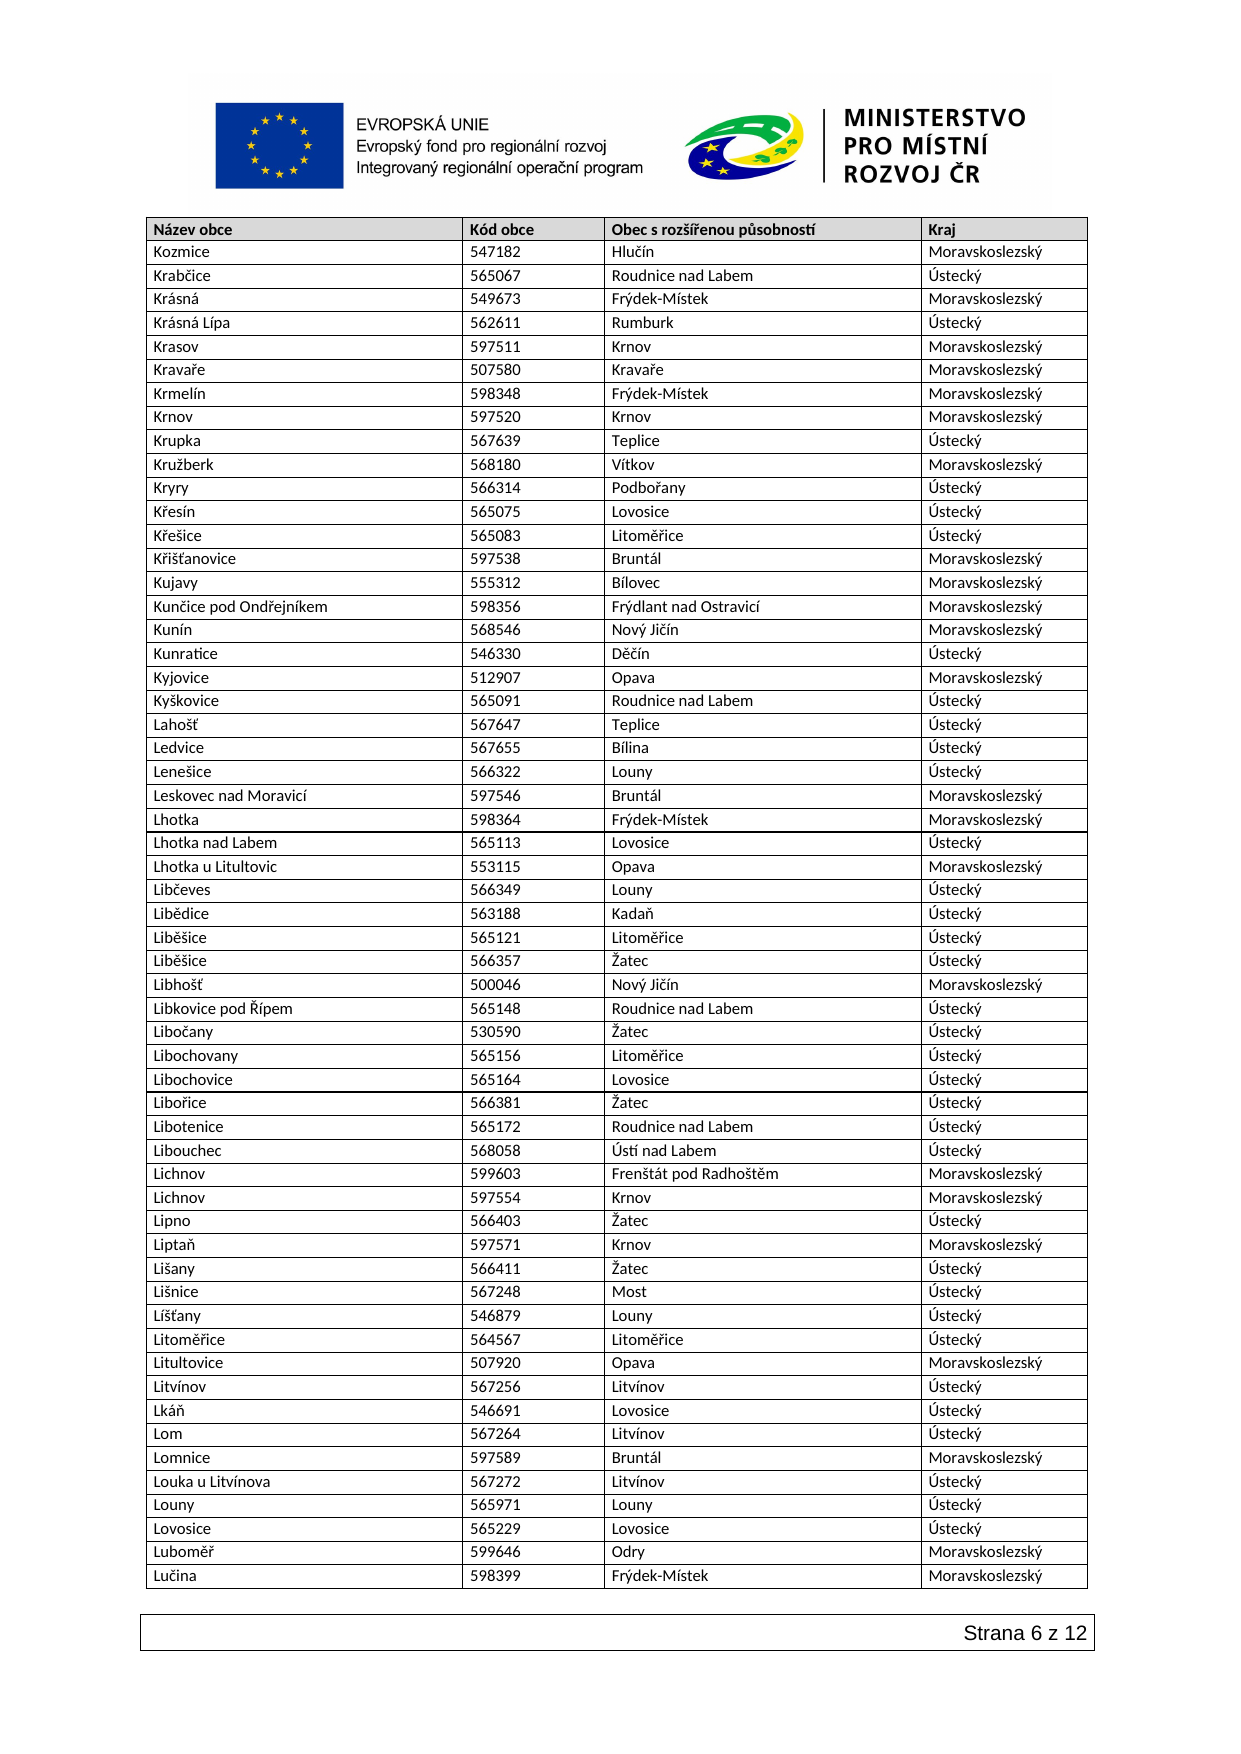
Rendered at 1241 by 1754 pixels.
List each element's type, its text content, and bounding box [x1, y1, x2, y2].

table_cell Liběšice [147, 951, 462, 973]
table_cell Most [605, 1282, 921, 1304]
table_cell Litoměřice [605, 1045, 921, 1068]
table_cell 566322 [463, 761, 604, 784]
table_cell Moravskoslezský [922, 1447, 1087, 1470]
table_cell Lichnov [147, 1164, 462, 1186]
table_cell Moravskoslezský [922, 1542, 1087, 1564]
table_cell Moravskoslezský [922, 1234, 1087, 1257]
table_cell Krnov [605, 1234, 921, 1257]
table_cell Moravskoslezský [922, 809, 1087, 831]
table_cell Teplice [605, 714, 921, 737]
table_cell Moravskoslezský [922, 1565, 1087, 1588]
table_cell Litoměřice [147, 1329, 462, 1352]
table_cell Kyškovice [147, 691, 462, 713]
table_cell Lišany [147, 1258, 462, 1281]
table_cell Nový Jičín [605, 974, 921, 997]
table_cell Ústecký [922, 714, 1087, 737]
table_cell Ústecký [922, 478, 1087, 500]
table_cell Frýdek-Místek [605, 289, 921, 311]
table_cell Kravaře [147, 360, 462, 382]
table_cell 565067 [463, 265, 604, 287]
table_cell Krnov [605, 407, 921, 429]
table_cell Lomnice [147, 1447, 462, 1470]
table_cell Libčeves [147, 880, 462, 902]
table_cell Moravskoslezský [922, 785, 1087, 808]
table_cell Ústecký [922, 265, 1087, 287]
table_cell Liptaň [147, 1234, 462, 1257]
table_cell Bruntál [605, 1447, 921, 1470]
table_cell Lovosice [605, 1400, 921, 1422]
table_cell Louny [605, 880, 921, 902]
table_cell Ústecký [922, 1140, 1087, 1162]
table_cell Roudnice nad Labem [605, 1116, 921, 1139]
table_cell Moravskoslezský [922, 572, 1087, 595]
table_cell Libotenice [147, 1116, 462, 1139]
table_cell Ústecký [922, 738, 1087, 760]
table_cell Lhotka nad Labem [147, 833, 462, 855]
table_cell Teplice [605, 430, 921, 453]
table_cell Líšťany [147, 1305, 462, 1328]
table_cell 565971 [463, 1495, 604, 1517]
table_cell Kryry [147, 478, 462, 500]
table_cell 599603 [463, 1164, 604, 1186]
table_cell 549673 [463, 289, 604, 311]
table_cell Ústecký [922, 691, 1087, 713]
table_cell 563188 [463, 903, 604, 926]
table_cell Kunratice [147, 643, 462, 666]
table_cell Hlučín [605, 241, 921, 264]
table_cell 567248 [463, 1282, 604, 1304]
table_cell Roudnice nad Labem [605, 691, 921, 713]
table_cell Frenštát pod Radhoštěm [605, 1164, 921, 1186]
table_cell Lovosice [147, 1518, 462, 1541]
table_cell Ústecký [922, 1329, 1087, 1352]
table_cell Roudnice nad Labem [605, 998, 921, 1021]
table_cell Kružberk [147, 454, 462, 477]
table_cell Křesín [147, 501, 462, 524]
table_cell 562611 [463, 312, 604, 335]
table_cell Ústecký [922, 1211, 1087, 1233]
table_cell 567647 [463, 714, 604, 737]
table_cell Louny [147, 1495, 462, 1517]
table_cell Litvínov [147, 1376, 462, 1399]
table_cell Podbořany [605, 478, 921, 500]
table_cell Ústecký [922, 1400, 1087, 1422]
table_cell Moravskoslezský [922, 856, 1087, 879]
table_cell Litoměřice [605, 1329, 921, 1352]
table_cell Libochovice [147, 1069, 462, 1091]
table_cell Kunčice pod Ondřejníkem [147, 596, 462, 618]
table_cell Krmelín [147, 383, 462, 406]
table_cell Ústecký [922, 998, 1087, 1021]
table_cell Moravskoslezský [922, 596, 1087, 618]
table_cell Moravskoslezský [922, 1164, 1087, 1186]
table_cell Litultovice [147, 1353, 462, 1375]
table_cell 565229 [463, 1518, 604, 1541]
table_cell Lahošť [147, 714, 462, 737]
table_cell 565113 [463, 833, 604, 855]
table_cell Žatec [605, 1022, 921, 1044]
table_cell Moravskoslezský [922, 620, 1087, 642]
table_cell 568180 [463, 454, 604, 477]
table_cell Ústecký [922, 1471, 1087, 1493]
table_cell Ústecký [922, 1258, 1087, 1281]
table_cell Moravskoslezský [922, 289, 1087, 311]
table_cell 597589 [463, 1447, 604, 1470]
table_cell Ústecký [922, 1022, 1087, 1044]
table_cell Moravskoslezský [922, 1187, 1087, 1210]
table_cell 566381 [463, 1093, 604, 1115]
table_cell 598348 [463, 383, 604, 406]
table_cell Litvínov [605, 1376, 921, 1399]
table_cell 553115 [463, 856, 604, 879]
table_cell 565083 [463, 525, 604, 548]
table_cell 512907 [463, 667, 604, 689]
table_cell Lovosice [605, 1518, 921, 1541]
table_cell Libočany [147, 1022, 462, 1044]
table_cell Ústecký [922, 880, 1087, 902]
table_cell Frýdek-Místek [605, 809, 921, 831]
table_cell Litvínov [605, 1471, 921, 1493]
table_cell 565164 [463, 1069, 604, 1091]
table_cell Moravskoslezský [922, 407, 1087, 429]
table_cell Ústecký [922, 833, 1087, 855]
table_cell Louny [605, 761, 921, 784]
table_cell Bílina [605, 738, 921, 760]
table_cell Moravskoslezský [922, 974, 1087, 997]
table_cell Roudnice nad Labem [605, 265, 921, 287]
table_cell Litoměřice [605, 927, 921, 949]
table_cell Krabčice [147, 265, 462, 287]
table_header Název obce [147, 218, 462, 240]
table_cell Frýdlant nad Ostravicí [605, 596, 921, 618]
table_cell Kravaře [605, 360, 921, 382]
table_cell Ústecký [922, 525, 1087, 548]
table_cell Žatec [605, 1093, 921, 1115]
table_cell Lišnice [147, 1282, 462, 1304]
table_cell Bílovec [605, 572, 921, 595]
table_cell Krásná [147, 289, 462, 311]
table_cell 565148 [463, 998, 604, 1021]
table_cell Vítkov [605, 454, 921, 477]
table_cell 597571 [463, 1234, 604, 1257]
table_cell 507580 [463, 360, 604, 382]
table_cell Lučina [147, 1565, 462, 1588]
table_cell Libhošť [147, 974, 462, 997]
table_cell 507920 [463, 1353, 604, 1375]
table_cell 546691 [463, 1400, 604, 1422]
table_cell 500046 [463, 974, 604, 997]
table_cell Moravskoslezský [922, 241, 1087, 264]
table_cell Kyjovice [147, 667, 462, 689]
table_cell Moravskoslezský [922, 454, 1087, 477]
table_cell Luboměř [147, 1542, 462, 1564]
table_cell 566349 [463, 880, 604, 902]
table_cell 599646 [463, 1542, 604, 1564]
table_cell 597520 [463, 407, 604, 429]
table_cell 597538 [463, 549, 604, 571]
table_cell 555312 [463, 572, 604, 595]
table_cell Frýdek-Místek [605, 383, 921, 406]
table_cell 597546 [463, 785, 604, 808]
table_cell 564567 [463, 1329, 604, 1352]
table_cell 546879 [463, 1305, 604, 1328]
table_cell Křešice [147, 525, 462, 548]
table_cell Kozmice [147, 241, 462, 264]
table_header Obec s rozšířenou působností [605, 218, 921, 240]
table_cell Opava [605, 1353, 921, 1375]
table_cell Ústecký [922, 1495, 1087, 1517]
table_cell Libědice [147, 903, 462, 926]
table_cell 566314 [463, 478, 604, 500]
table_cell 598399 [463, 1565, 604, 1588]
table_cell Ústecký [922, 1376, 1087, 1399]
table_cell Ústecký [922, 643, 1087, 666]
table_cell Moravskoslezský [922, 1353, 1087, 1375]
table_cell 566357 [463, 951, 604, 973]
table_cell Kunín [147, 620, 462, 642]
table_cell Odry [605, 1542, 921, 1564]
table_cell Litvínov [605, 1424, 921, 1446]
table_cell Lovosice [605, 833, 921, 855]
table_cell Krupka [147, 430, 462, 453]
table_cell 546330 [463, 643, 604, 666]
table_header Kód obce [463, 218, 604, 240]
table_cell Leskovec nad Moravicí [147, 785, 462, 808]
table_cell Litoměřice [605, 525, 921, 548]
table_cell 565121 [463, 927, 604, 949]
table_cell Křišťanovice [147, 549, 462, 571]
table_cell Děčín [605, 643, 921, 666]
table_cell 597511 [463, 336, 604, 358]
table_cell 568546 [463, 620, 604, 642]
table_cell 567639 [463, 430, 604, 453]
table_cell Lom [147, 1424, 462, 1446]
table_cell 566411 [463, 1258, 604, 1281]
table_cell Frýdek-Místek [605, 1565, 921, 1588]
table_cell Ústecký [922, 903, 1087, 926]
table_cell Libochovany [147, 1045, 462, 1068]
table_cell Lkáň [147, 1400, 462, 1422]
table_cell Opava [605, 667, 921, 689]
table_cell Ústecký [922, 951, 1087, 973]
table_cell Liběšice [147, 927, 462, 949]
table_cell Moravskoslezský [922, 667, 1087, 689]
table_cell Libkovice pod Řípem [147, 998, 462, 1021]
table_cell Žatec [605, 951, 921, 973]
table_cell 597554 [463, 1187, 604, 1210]
table_cell Lenešice [147, 761, 462, 784]
table_cell 567655 [463, 738, 604, 760]
table_cell Ústecký [922, 312, 1087, 335]
table_cell Ústecký [922, 501, 1087, 524]
table_cell Lhotka u Litultovic [147, 856, 462, 879]
table_cell Ústecký [922, 1069, 1087, 1091]
table_cell 598356 [463, 596, 604, 618]
table_cell Moravskoslezský [922, 360, 1087, 382]
table_cell Bruntál [605, 785, 921, 808]
table_cell 566403 [463, 1211, 604, 1233]
table_cell 565156 [463, 1045, 604, 1068]
table_cell Ústecký [922, 927, 1087, 949]
table_cell 567264 [463, 1424, 604, 1446]
table_cell Krnov [605, 336, 921, 358]
table_cell Opava [605, 856, 921, 879]
table_cell Lichnov [147, 1187, 462, 1210]
table_cell Louny [605, 1305, 921, 1328]
table_cell Žatec [605, 1211, 921, 1233]
table_cell Krnov [605, 1187, 921, 1210]
table_cell Ústí nad Labem [605, 1140, 921, 1162]
table_cell Lovosice [605, 501, 921, 524]
table_cell Moravskoslezský [922, 336, 1087, 358]
table_cell Libořice [147, 1093, 462, 1115]
table_cell Rumburk [605, 312, 921, 335]
table_cell Ústecký [922, 1282, 1087, 1304]
table_cell Moravskoslezský [922, 549, 1087, 571]
table_cell 567256 [463, 1376, 604, 1399]
table_cell Moravskoslezský [922, 383, 1087, 406]
table_cell Louka u Litvínova [147, 1471, 462, 1493]
table_cell Lipno [147, 1211, 462, 1233]
table_cell Ústecký [922, 1305, 1087, 1328]
table_cell 565075 [463, 501, 604, 524]
table_header Kraj [922, 218, 1087, 240]
table_cell Ústecký [922, 761, 1087, 784]
table_cell Ústecký [922, 430, 1087, 453]
table_cell 567272 [463, 1471, 604, 1493]
table_cell Louny [605, 1495, 921, 1517]
table_cell Krásná Lípa [147, 312, 462, 335]
table_cell Kadaň [605, 903, 921, 926]
table_cell Ústecký [922, 1424, 1087, 1446]
table_cell 565091 [463, 691, 604, 713]
table_cell Kujavy [147, 572, 462, 595]
table_cell Libouchec [147, 1140, 462, 1162]
table_cell Bruntál [605, 549, 921, 571]
table_cell Ústecký [922, 1116, 1087, 1139]
table_cell Ledvice [147, 738, 462, 760]
table_cell 547182 [463, 241, 604, 264]
table_cell Ústecký [922, 1518, 1087, 1541]
table_cell Nový Jičín [605, 620, 921, 642]
table_cell 598364 [463, 809, 604, 831]
table_cell Lhotka [147, 809, 462, 831]
picture [187, 73, 1053, 217]
table_cell Krasov [147, 336, 462, 358]
table_cell 530590 [463, 1022, 604, 1044]
table_cell Ústecký [922, 1093, 1087, 1115]
table_cell Ústecký [922, 1045, 1087, 1068]
table_cell Žatec [605, 1258, 921, 1281]
table_cell Krnov [147, 407, 462, 429]
table_cell 568058 [463, 1140, 604, 1162]
table_cell 565172 [463, 1116, 604, 1139]
table_cell Lovosice [605, 1069, 921, 1091]
